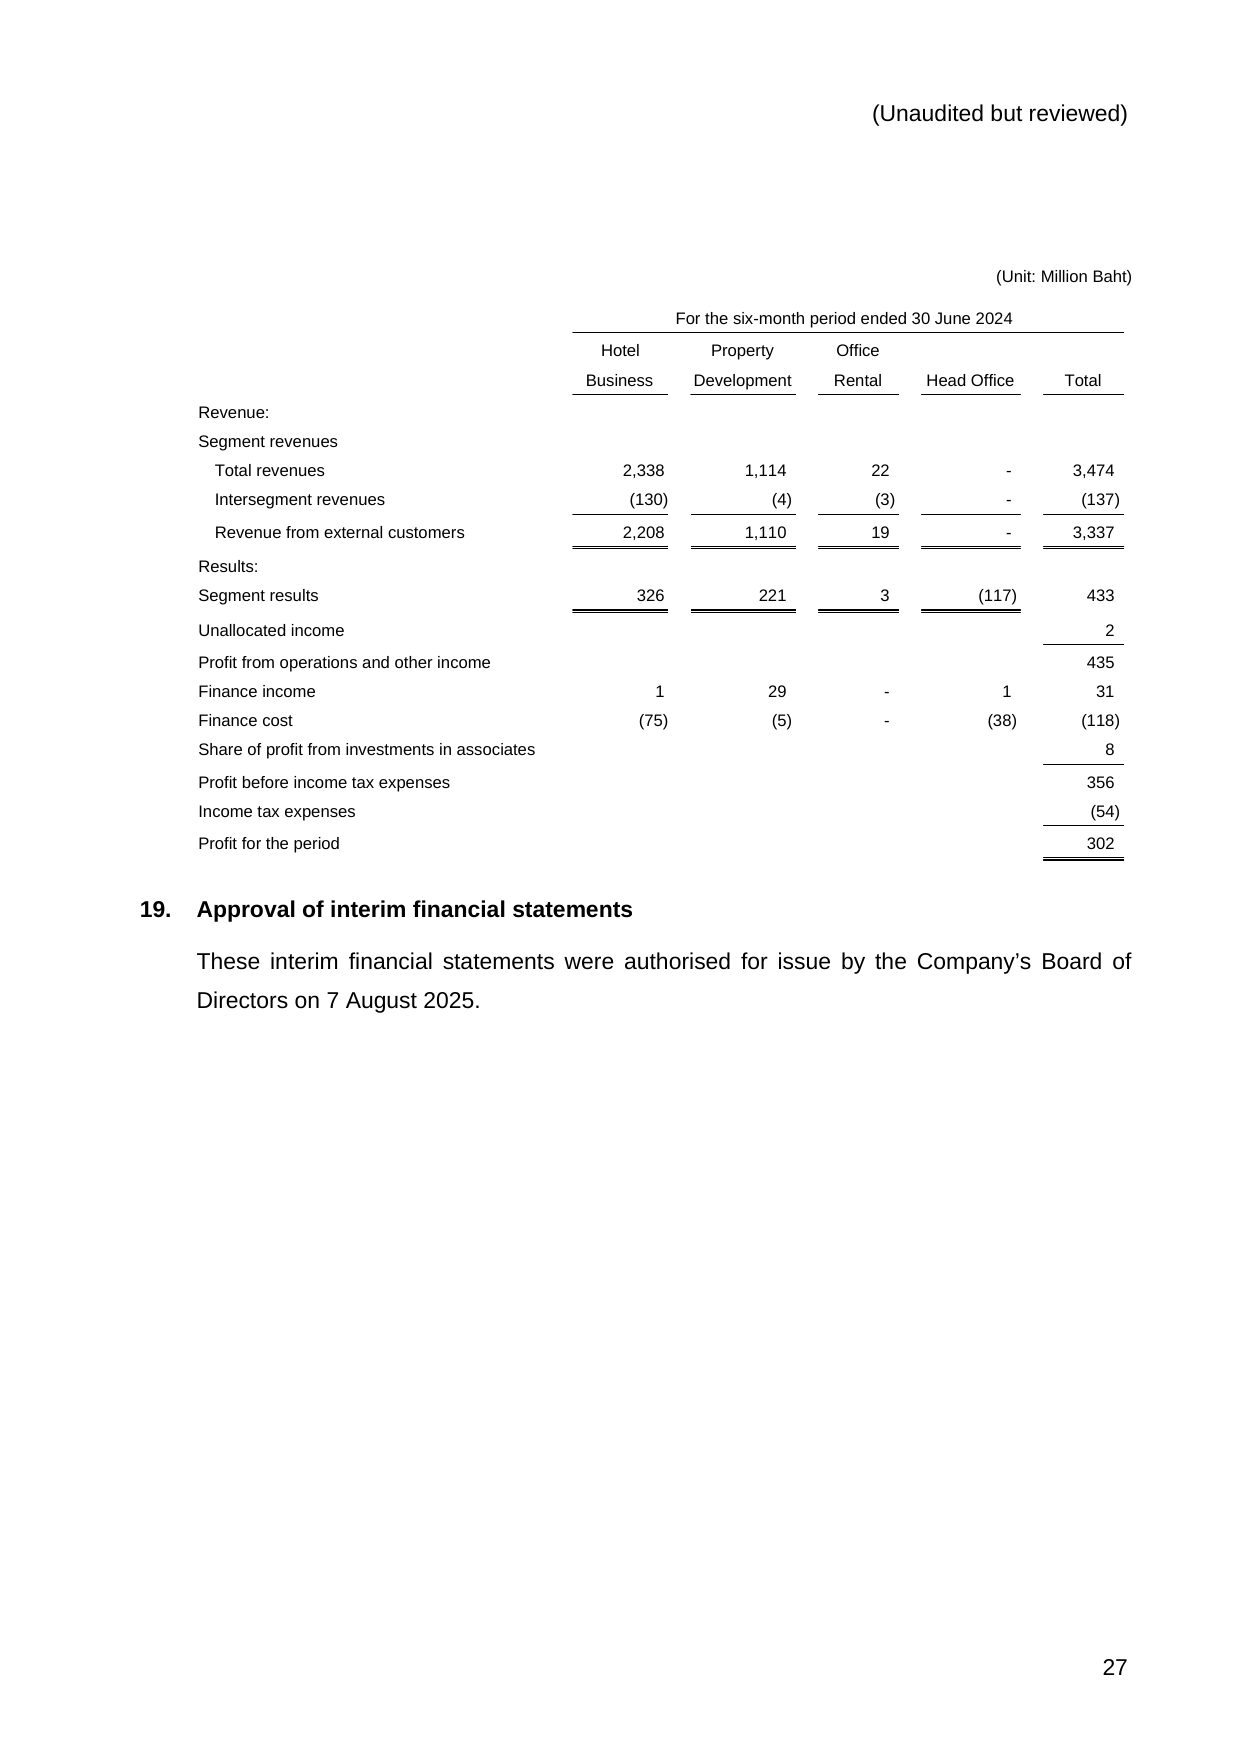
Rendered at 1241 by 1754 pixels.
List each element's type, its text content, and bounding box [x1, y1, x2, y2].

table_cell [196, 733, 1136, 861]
text These interim financial statements were authorised for issue by the Company’s Board of Directors on 7 August 2025. [139, 938, 1132, 1017]
text (Unit: Million Baht) [139, 255, 1132, 289]
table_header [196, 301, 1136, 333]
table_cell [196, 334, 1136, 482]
text 19. Approval of interim financial statements [139, 886, 1128, 925]
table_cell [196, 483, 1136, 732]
